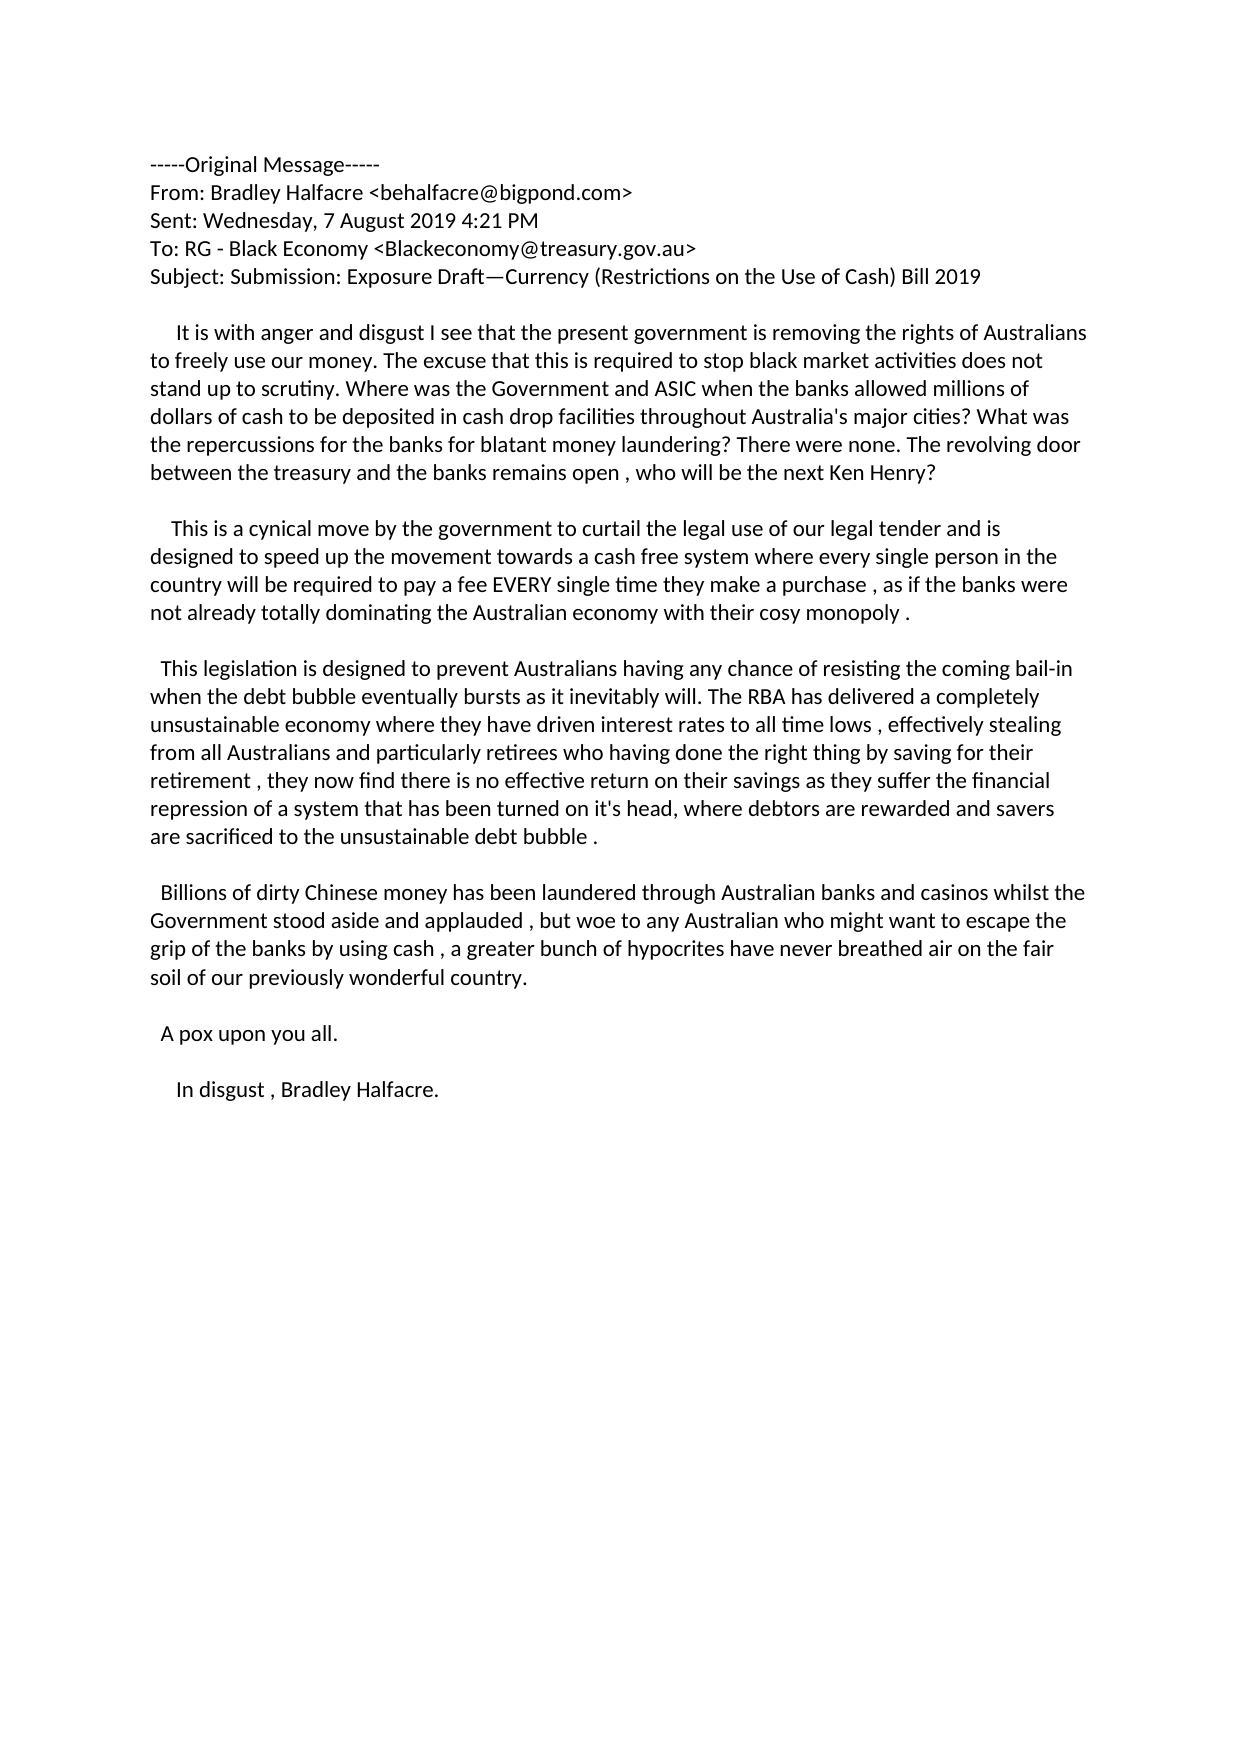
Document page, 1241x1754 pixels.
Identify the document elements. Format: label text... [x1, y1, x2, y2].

text In disgust , Bradley Halfacre. [150, 1075, 1090, 1103]
text Billions of dirty Chinese money has been laundered through Australian banks and casinos whilst the Government stood aside and applauded , but woe to any Australian who might want to escape the grip of the banks by using cash , a greater bunch of hypocrites have never breathed air on the fair soil of our previously wonderful country. [150, 878, 1090, 991]
text It is with anger and disgust I see that the present government is removing the rights of Australians to freely use our money. The excuse that this is required to stop black market activities does not stand up to scrutiny. Where was the Government and ASIC when the banks allowed millions of dollars of cash to be deposited in cash drop facilities throughout Australia's major cities? What was the repercussions for the banks for blatant money laundering? There were none. The revolving door between the treasury and the banks remains open , who will be the next Ken Henry? [150, 318, 1090, 486]
text -----Original Message----- From: Bradley Halfacre <behalfacre@bigpond.com> Sent: Wednesday, 7 August 2019 4:21 PM To: RG - Black Economy <Blackeconomy@treasury.gov.au> Subject: Submission: Exposure Draft—Currency (Restrictions on the Use of Cash) Bill 2019 [150, 150, 1090, 290]
text This legislation is designed to prevent Australians having any chance of resisting the coming bail-in when the debt bubble eventually bursts as it inevitably will. The RBA has delivered a completely unsustainable economy where they have driven interest rates to all time lows , effectively stealing from all Australians and particularly retirees who having done the right thing by saving for their retirement , they now find there is no effective return on their savings as they suffer the financial repression of a system that has been turned on it's head, where debtors are rewarded and savers are sacrificed to the unsustainable debt bubble . [150, 654, 1090, 851]
text A pox upon you all. [150, 1019, 1090, 1047]
text This is a cynical move by the government to curtail the legal use of our legal tender and is designed to speed up the movement towards a cash free system where every single person in the country will be required to pay a fee EVERY single time they make a purchase , as if the banks were not already totally dominating the Australian economy with their cosy monopoly . [150, 514, 1090, 626]
